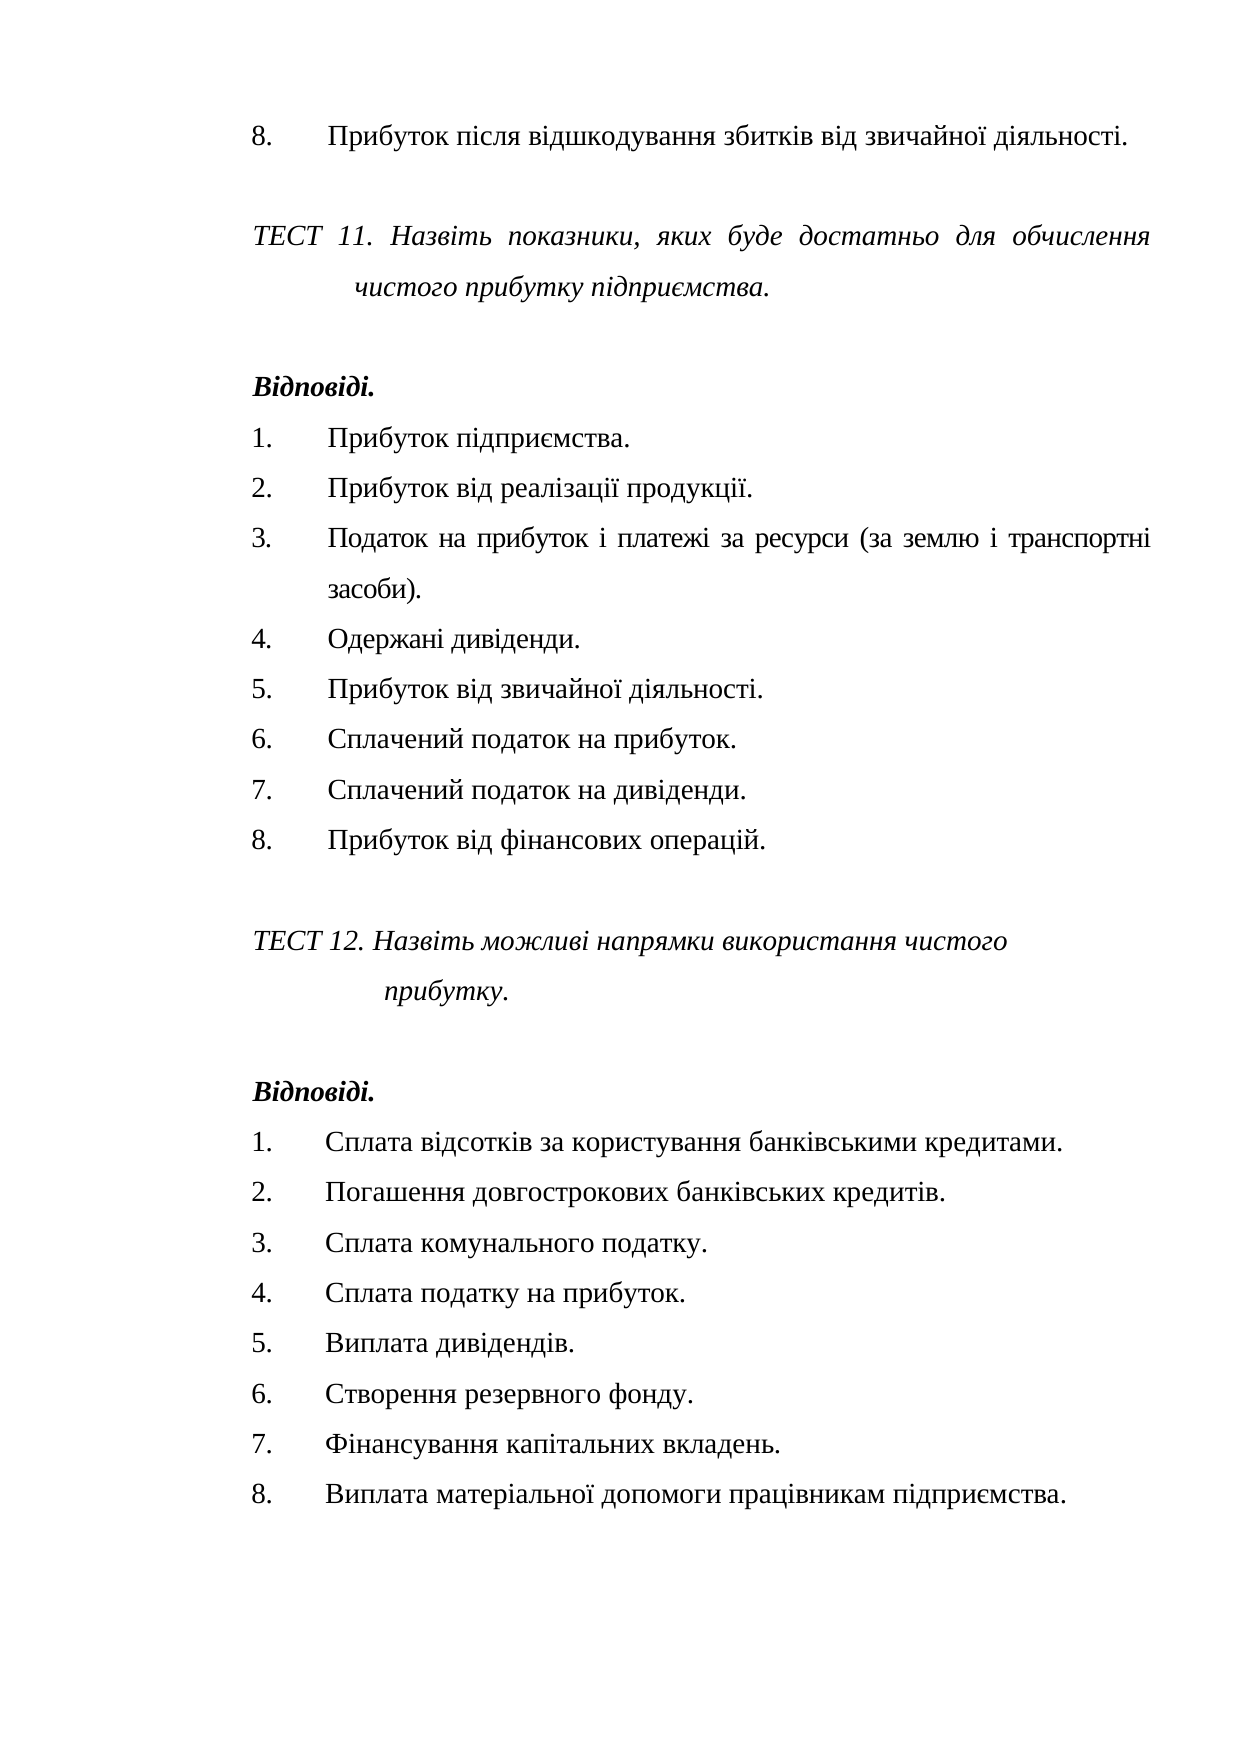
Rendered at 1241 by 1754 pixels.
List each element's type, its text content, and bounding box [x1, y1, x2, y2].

text Відповіді. [177, 370, 1152, 403]
text прибутку. [369, 973, 1152, 1007]
list Фінансування капітальних вкладень. [251, 1426, 1152, 1460]
list Створення резервного фонду. [251, 1376, 1152, 1409]
list Виплата дивідендів. [251, 1326, 1152, 1359]
list Виплата матеріальної допомоги працівникам підприємства. [251, 1477, 1152, 1510]
list Погашення довгострокових банківських кредитів. [251, 1175, 1152, 1208]
list Прибуток від реалізації продукції. [251, 470, 1152, 504]
text ТЕСТ 11. Назвіть показники, яких буде достатньо для обчислення чистого прибутку підприємства. [252, 219, 1152, 303]
text ТЕСТ 12. Назвіть можливі напрямки використання чистого [252, 923, 1152, 957]
list Сплачений податок на дивіденди. [251, 772, 1152, 806]
list Прибуток після відшкодування збитків від звичайної діяльності. [251, 118, 1152, 152]
list Прибуток підприємства. [251, 420, 1152, 453]
list Сплачений податок на прибуток. [251, 722, 1152, 755]
list Прибуток від звичайної діяльності. [251, 672, 1152, 705]
list Податок на прибуток і платежі за ресурси (за землю і транспортні засоби). [251, 521, 1152, 604]
list Прибуток від фінансових операцій. [251, 822, 1152, 856]
list Сплата відсотків за користування банківськими кредитами. [251, 1124, 1152, 1158]
list Сплата податку на прибуток. [251, 1275, 1152, 1309]
list Одержані дивіденди. [251, 621, 1152, 655]
text Відповіді. [177, 1074, 1152, 1108]
list Сплата комунального податку. [251, 1225, 1152, 1258]
